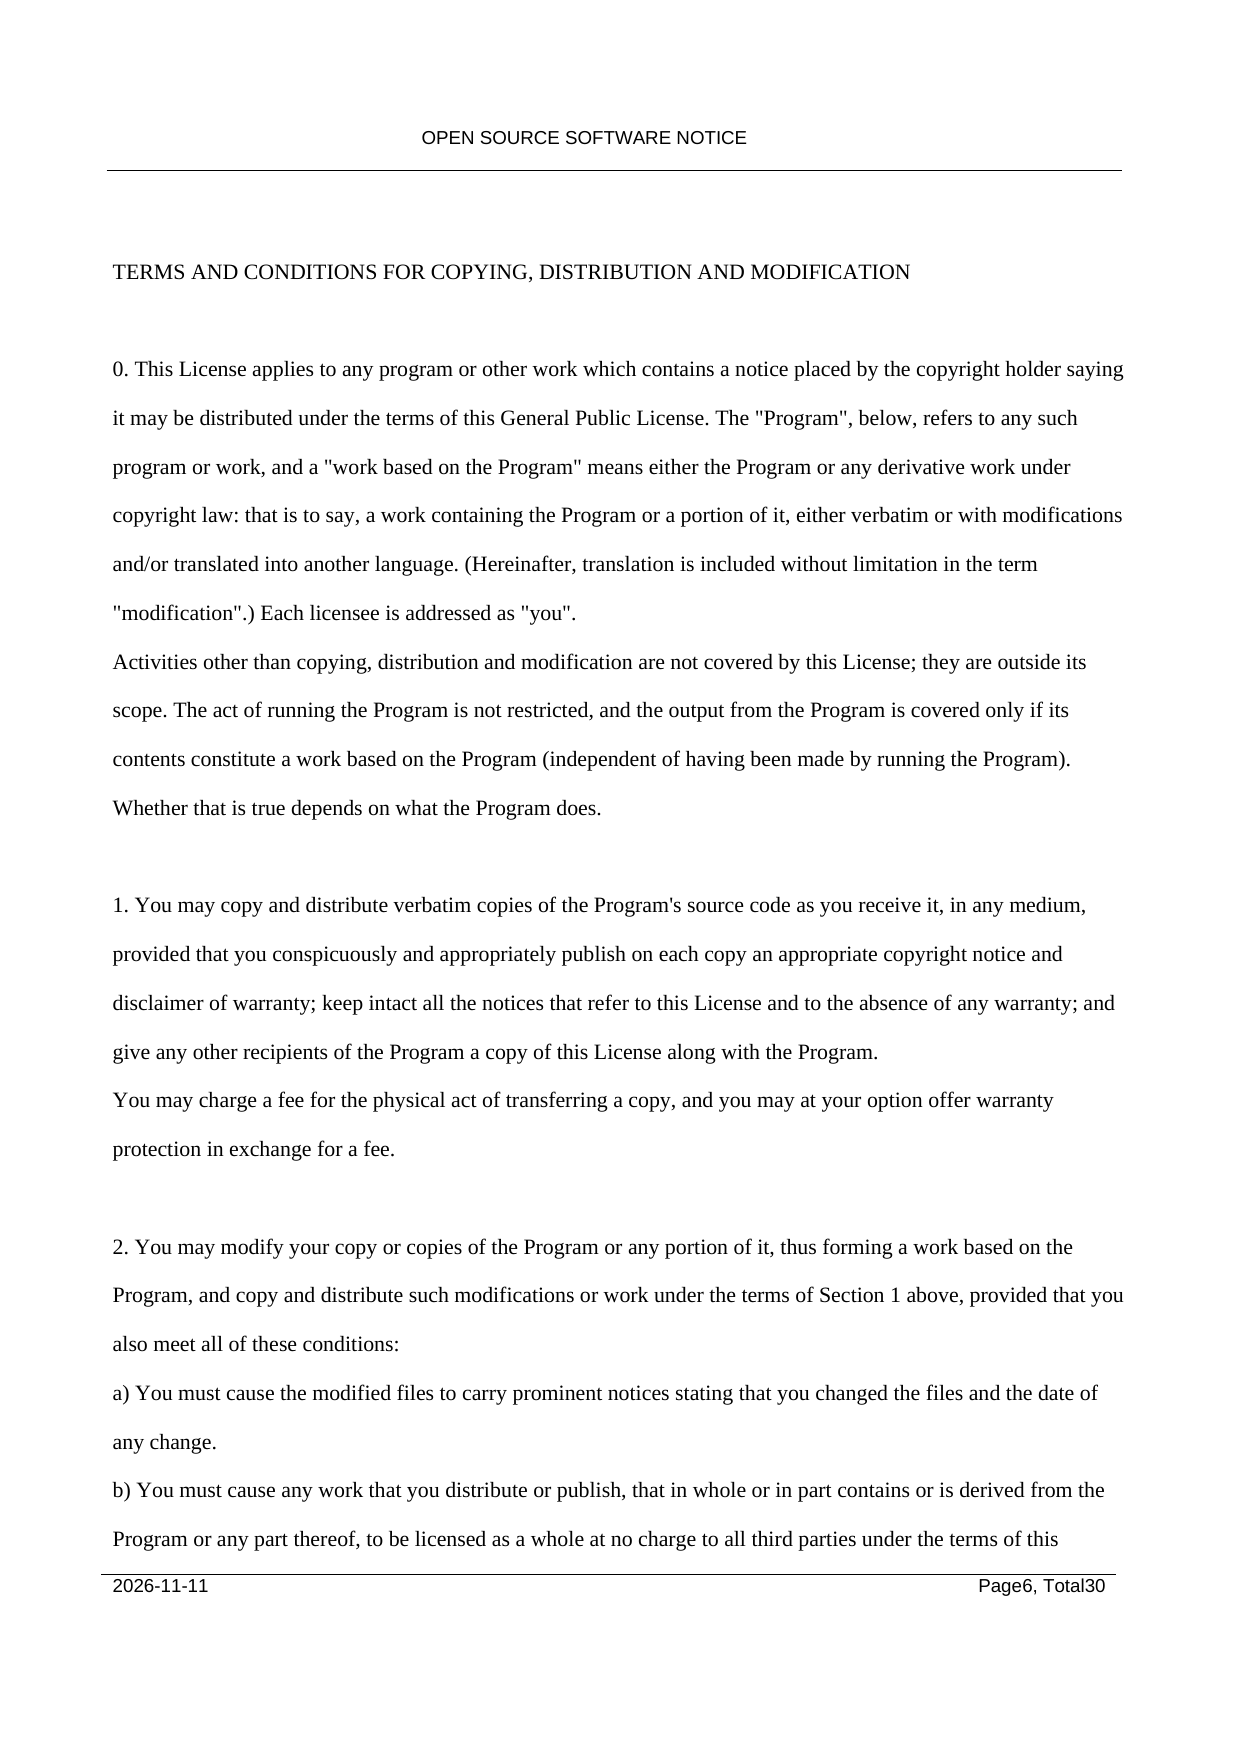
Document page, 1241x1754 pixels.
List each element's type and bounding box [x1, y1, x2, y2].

text [112, 206, 1128, 1555]
